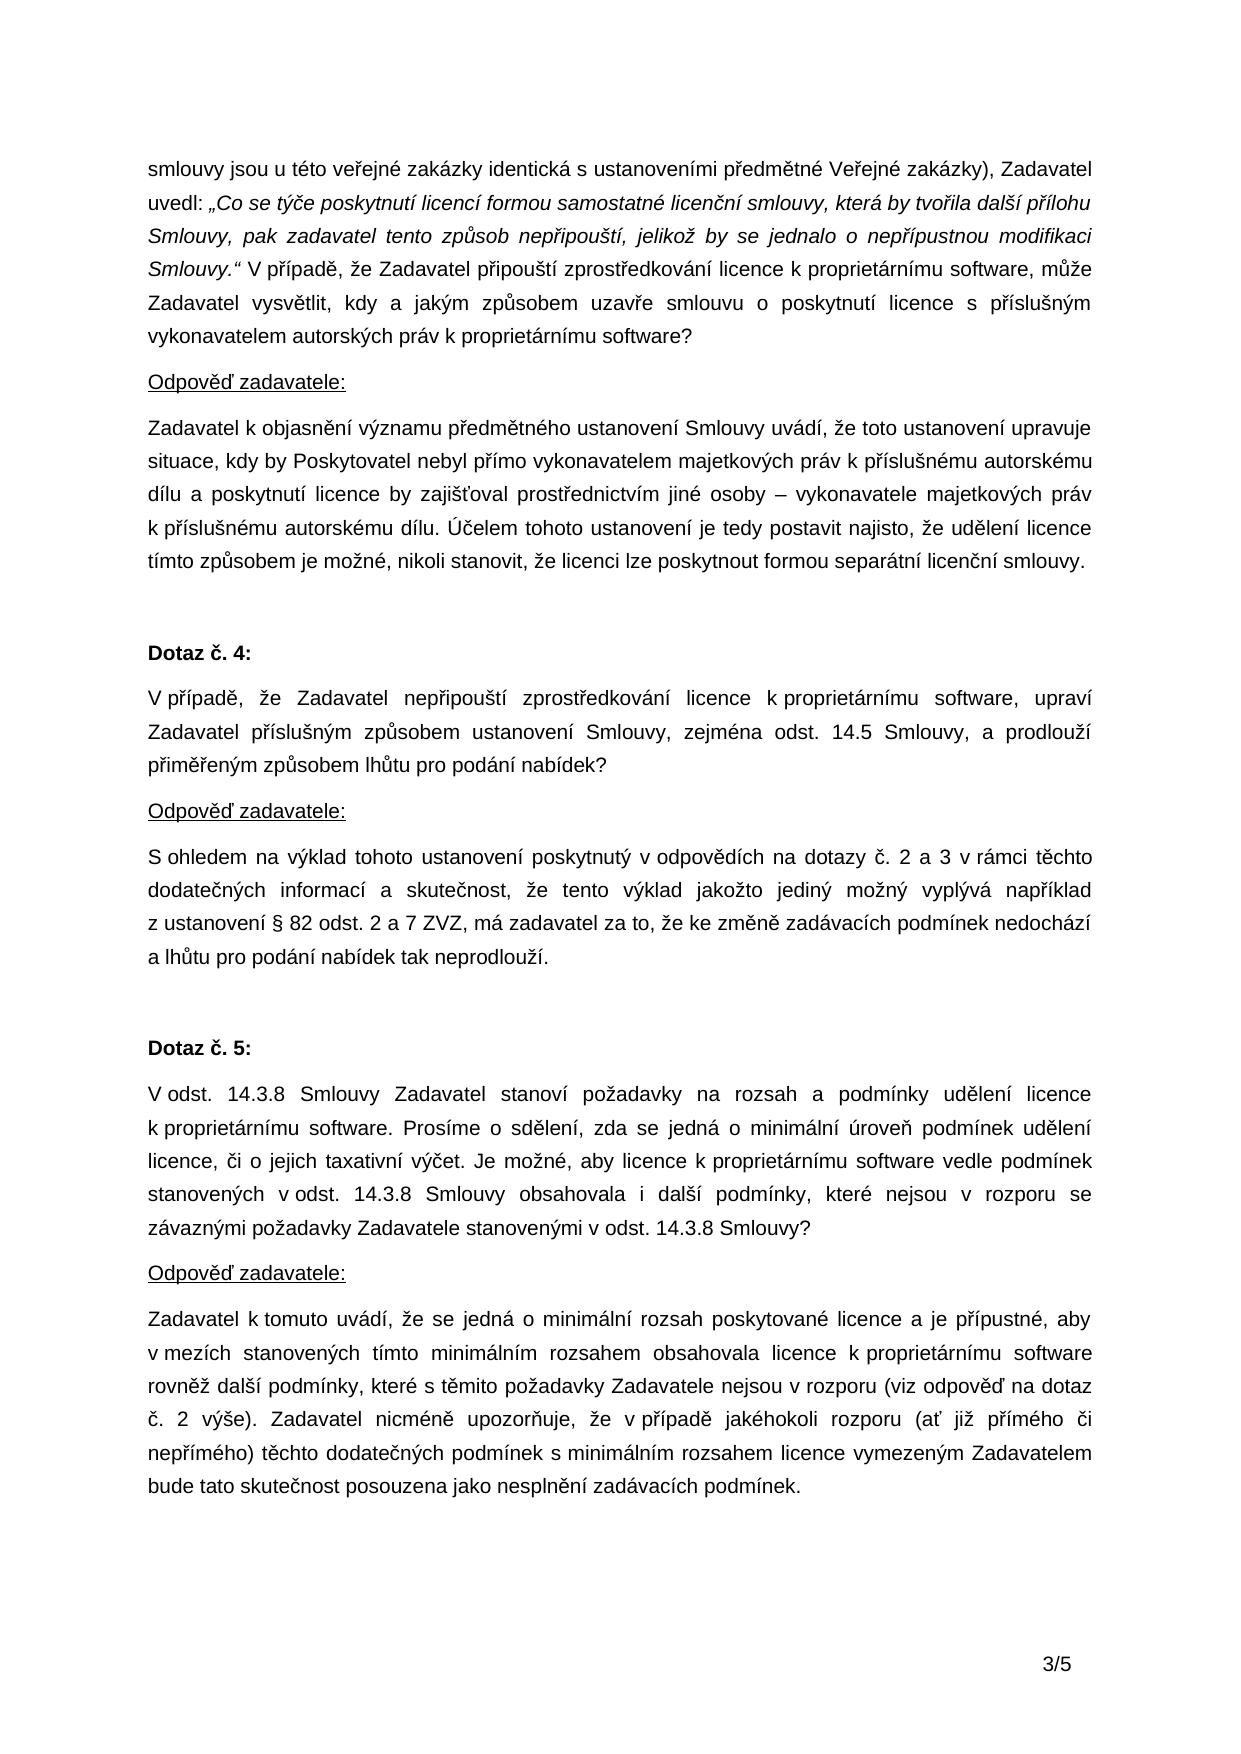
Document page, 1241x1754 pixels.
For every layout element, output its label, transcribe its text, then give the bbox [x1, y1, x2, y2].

text S ohledem na výklad tohoto ustanovení poskytnutý v odpovědích na dotazy č. 2 a 3 v rámci těchto dodatečných informací a skutečnost, že tento výklad jakožto jediný možný vyplývá například z ustanovení § 82 odst. 2 a 7 ZVZ, má zadavatel za to, že ke změně zadávacích podmínek nedochází a lhůtu pro podání nabídek tak neprodlouží. [148, 835, 1093, 968]
text Odpověď zadavatele: [148, 1252, 1093, 1285]
text Odpověď zadavatele: [148, 789, 1093, 823]
text Zadavatel k objasnění významu předmětného ustanovení Smlouvy uvádí, že toto ustanovení upravuje situace, kdy by Poskytovatel nebyl přímo vykonavatelem majetkových práv k příslušnému autorskému dílu a poskytnutí licence by zajišťoval prostřednictvím jiné osoby – vykonavatele majetkových práv k příslušnému autorskému dílu. Účelem tohoto ustanovení je tedy postavit najisto, že udělení licence tímto způsobem je možné, nikoli stanovit, že licenci lze poskytnout formou separátní licenční smlouvy. [148, 406, 1093, 573]
text V odst. 14.3.8 Smlouvy Zadavatel stanoví požadavky na rozsah a podmínky udělení licence k proprietárnímu software. Prosíme o sdělení, zda se jedná o minimální úroveň podmínek udělení licence, či o jejich taxativní výčet. Je možné, aby licence k proprietárnímu software vedle podmínek stanovených v odst. 14.3.8 Smlouvy obsahovala i další podmínky, které nejsou v rozporu se závaznými požadavky Zadavatele stanovenými v odst. 14.3.8 Smlouvy? [148, 1073, 1093, 1239]
text Odpověď zadavatele: [148, 360, 1093, 393]
text Dotaz č. 5: [148, 1027, 1093, 1060]
text Zadavatel k tomuto uvádí, že se jedná o minimální rozsah poskytované licence a je přípustné, aby v mezích stanovených tímto minimálním rozsahem obsahovala licence k proprietárnímu software rovněž další podmínky, které s těmito požadavky Zadavatele nejsou v rozporu (viz odpověď na dotaz č. 2 výše). Zadavatel nicméně upozorňuje, že v případě jakéhokoli rozporu (ať již přímého či nepřímého) těchto dodatečných podmínek s minimálním rozsahem licence vymezeným Zadavatelem bude tato skutečnost posouzena jako nesplnění zadávacích podmínek. [148, 1298, 1093, 1498]
text Dotaz č. 4: [148, 631, 1093, 664]
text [148, 148, 1093, 348]
text V případě, že Zadavatel nepřipouští zprostředkování licence k proprietárnímu software, upraví Zadavatel příslušným způsobem ustanovení Smlouvy, zejména odst. 14.5 Smlouvy, a prodlouží přiměřeným způsobem lhůtu pro podání nabídek? [148, 677, 1093, 777]
